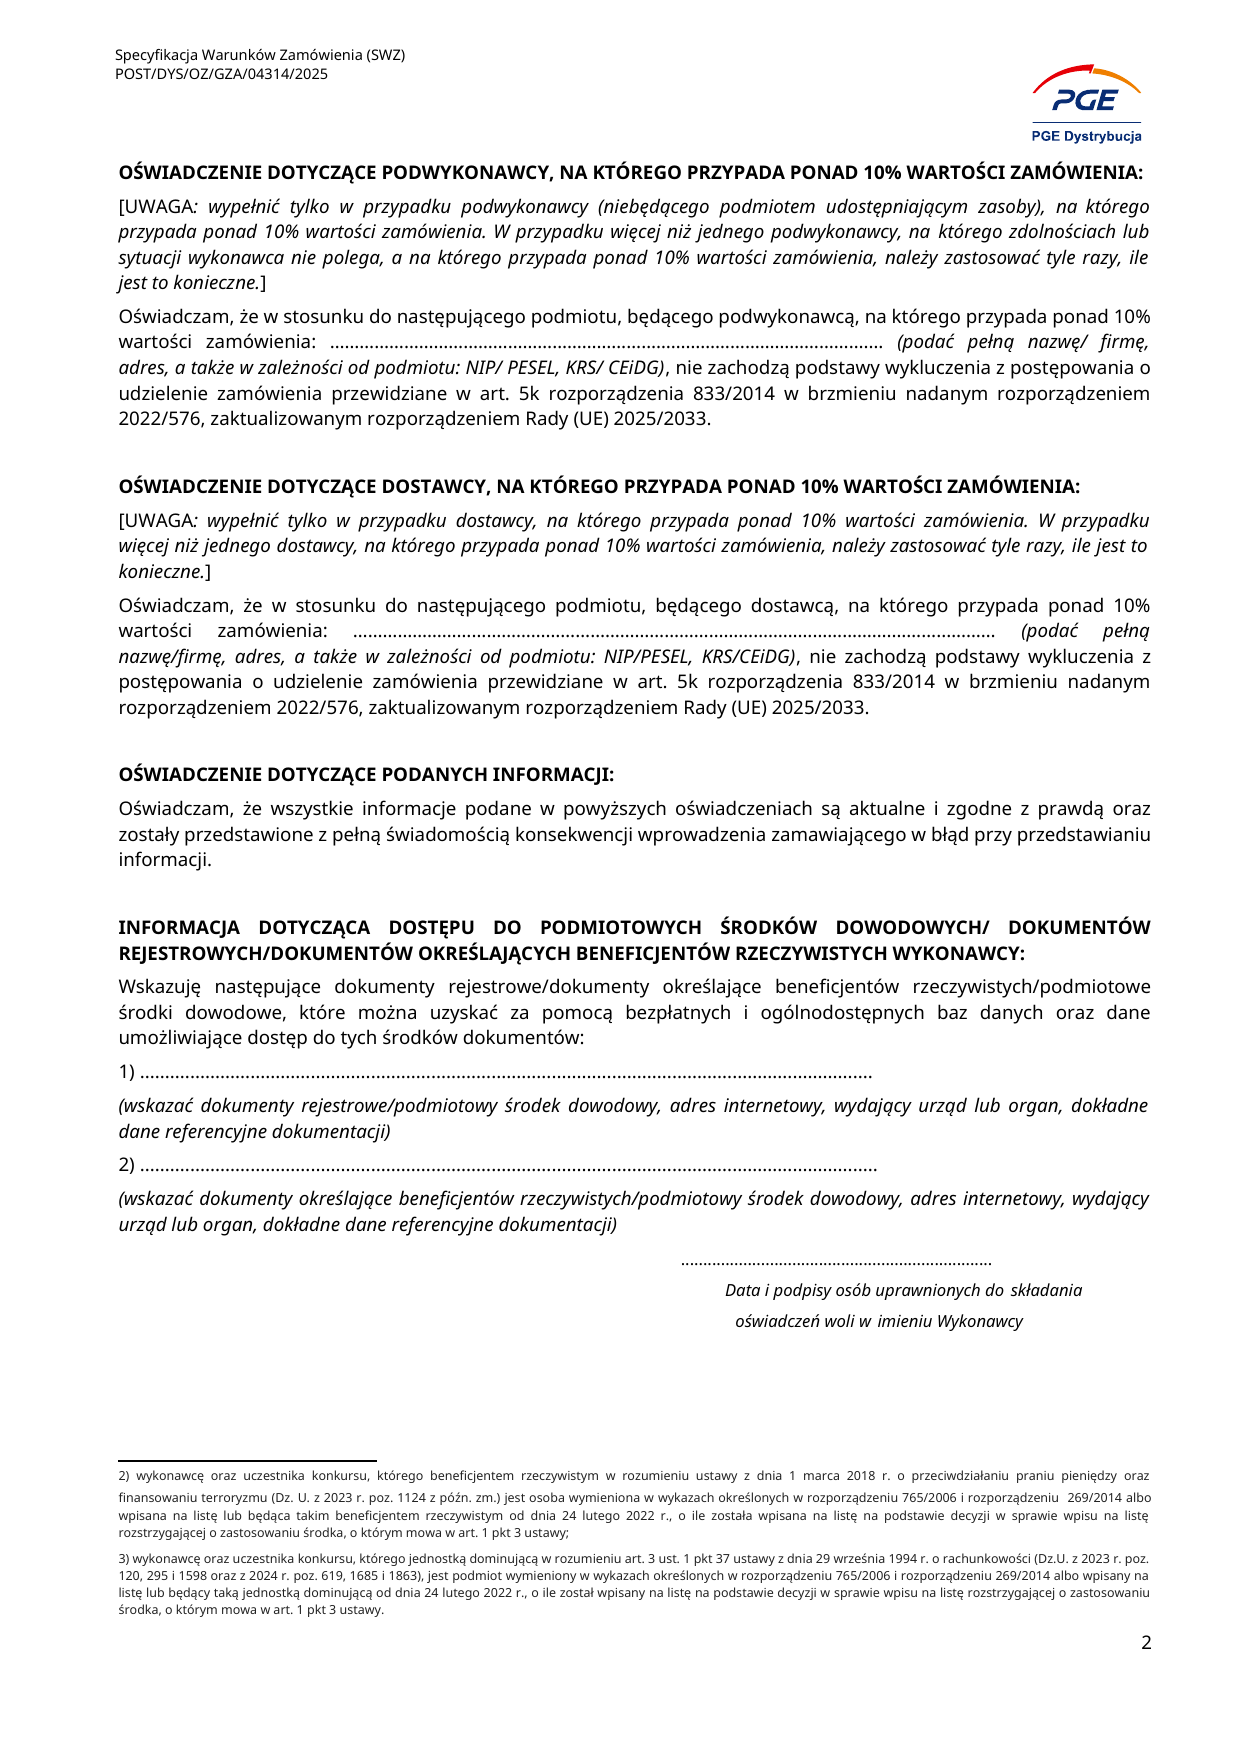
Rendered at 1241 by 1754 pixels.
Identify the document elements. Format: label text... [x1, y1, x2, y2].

text Data i podpisy osób uprawnionych do składania [664, 1278, 1144, 1301]
text [UWAGA: wypełnić tylko w przypadku dostawcy, na którego przypada ponad 10% wartości zamówienia. W przypadku więcej niż jednego dostawcy, na którego przypada ponad 10% wartości zamówienia, należy zastosować tyle razy, ile jest to konieczne.] [118, 507, 1152, 583]
text 2) ................................................................................................................................................... [118, 1152, 1152, 1177]
text oświadczeń woli w imieniu Wykonawcy [664, 1309, 1144, 1332]
text ...................................................................... [607, 1245, 1240, 1270]
text [UWAGA: wypełnić tylko w przypadku podwykonawcy (niebędącego podmiotem udostępniającym zasoby), na którego przypada ponad 10% wartości zamówienia. W przypadku więcej niż jednego podwykonawcy, na którego zdolnościach lub sytuacji wykonawca nie polega, a na którego przypada ponad 10% wartości zamówienia, należy zastosować tyle razy, ile jest to konieczne.] [118, 193, 1152, 295]
text OŚWIADCZENIE DOTYCZĄCE PODWYKONAWCY, NA KTÓREGO PRZYPADA PONAD 10% WARTOŚCI ZAMÓWIENIA: [118, 159, 1152, 184]
text (wskazać dokumenty rejestrowe/podmiotowy środek dowodowy, adres internetowy, wydający urząd lub organ, dokładne dane referencyjne dokumentacji) [118, 1092, 1152, 1143]
text INFORMACJA DOTYCZĄCA DOSTĘPU DO PODMIOTOWYCH ŚRODKÓW DOWODOWYCH/ DOKUMENTÓW REJESTROWYCH/DOKUMENTÓW OKREŚLAJĄCYCH BENEFICJENTÓW RZECZYWISTYCH WYKONAWCY: [118, 914, 1152, 965]
text 1) .................................................................................................................................................. [118, 1058, 1152, 1084]
text OŚWIADCZENIE DOTYCZĄCE PODANYCH INFORMACJI: [118, 762, 1152, 787]
text (wskazać dokumenty określające beneficjentów rzeczywistych/podmiotowy środek dowodowy, adres internetowy, wydający urząd lub organ, dokładne dane referencyjne dokumentacji) [118, 1186, 1152, 1237]
text OŚWIADCZENIE DOTYCZĄCE DOSTAWCY, NA KTÓREGO PRZYPADA PONAD 10% WARTOŚCI ZAMÓWIENIA: [118, 473, 1152, 499]
text Oświadczam, że w stosunku do następującego podmiotu, będącego podwykonawcą, na którego przypada ponad 10% wartości zamówienia: ……………………………………………………………………………………………….… (podać pełną nazwę/ firmę, adres, a także w zależności od podmiotu: NIP/ PESEL, KRS/ CEiDG), nie zachodzą podstawy wykluczenia z postępowania o udzielenie zamówienia przewidziane w art. 5k rozporządzenia 833/2014 w brzmieniu nadanym rozporządzeniem 2022/576, zaktualizowanym rozporządzeniem Rady (UE) 2025/2033. [118, 303, 1152, 431]
text Oświadczam, że w stosunku do następującego podmiotu, będącego dostawcą, na którego przypada ponad 10% wartości zamówienia: ……………………………………………………………………………………………….………..….…… (podać pełną nazwę/firmę, adres, a także w zależności od podmiotu: NIP/PESEL, KRS/CEiDG), nie zachodzą podstawy wykluczenia z postępowania o udzielenie zamówienia przewidziane w art. 5k rozporządzenia 833/2014 w brzmieniu nadanym rozporządzeniem 2022/576, zaktualizowanym rozporządzeniem Rady (UE) 2025/2033. [118, 592, 1152, 719]
text Oświadczam, że wszystkie informacje podane w powyższych oświadczeniach są aktualne i zgodne z prawdą oraz zostały przedstawione z pełną świadomością konsekwencji wprowadzenia zamawiającego w błąd przy przedstawianiu informacji. [118, 796, 1152, 872]
text Wskazuję następujące dokumenty rejestrowe/dokumenty określające beneficjentów rzeczywistych/podmiotowe środki dowodowe, które można uzyskać za pomocą bezpłatnych i ogólnodostępnych baz danych oraz dane umożliwiające dostęp do tych środków dokumentów: [118, 974, 1152, 1050]
